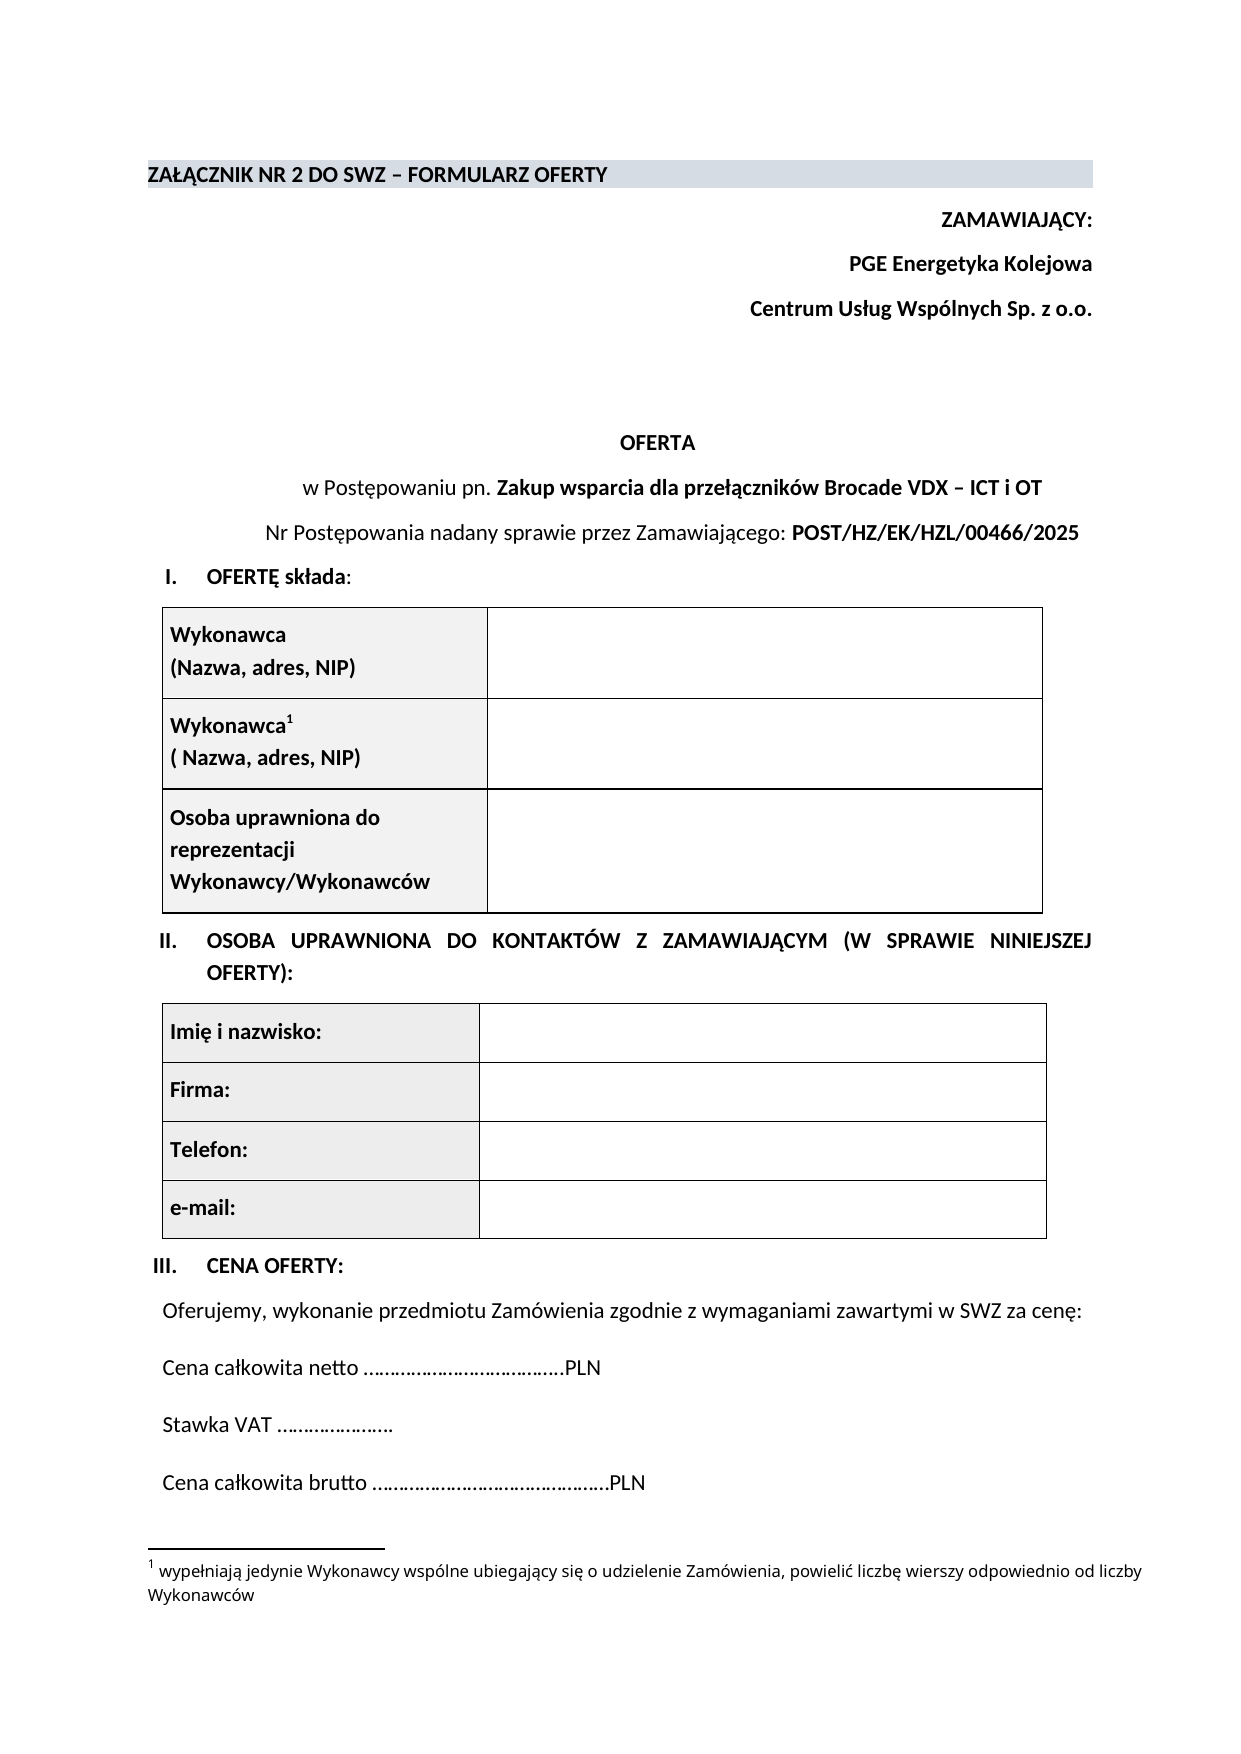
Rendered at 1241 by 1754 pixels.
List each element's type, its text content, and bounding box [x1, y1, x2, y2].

text w Postępowaniu pn. Zakup wsparcia dla przełączników Brocade VDX – ICT i OT [223, 473, 1122, 501]
table_header [488, 608, 1042, 697]
text Nr Postępowania nadany sprawie przez Zamawiającego: POST/HZ/EK/HZL/00466/2025 [223, 518, 1122, 546]
table_cell [480, 1181, 1046, 1238]
text Centrum Usług Wspólnych Sp. z o.o. [223, 294, 1093, 322]
table_header [480, 1004, 1046, 1062]
list OSOBA uprawniona DO KONTAKTÓW z zamawiającym (w sprawie niniejszej Oferty): [177, 926, 1093, 987]
table_cell Osoba uprawniona do reprezentacji Wykonawcy/Wykonawców [163, 790, 487, 912]
text ZAŁĄCZNIK NR 2 DO SWZ – FORMULARZ OFERTY [148, 160, 1093, 188]
text ZAMAWIAJĄCY: [223, 205, 1093, 233]
list CENA OFERTY: [177, 1251, 1093, 1279]
text Cena całkowita netto ………………………………..PLN [162, 1353, 1119, 1381]
text OFERTA [223, 428, 1093, 456]
table_header Wykonawca (Nazwa, adres, NIP) [163, 608, 487, 697]
text Stawka VAT …………………. [162, 1411, 1119, 1438]
text PGE Energetyka Kolejowa [223, 249, 1093, 277]
text Oferujemy, wykonanie przedmiotu Zamówienia zgodnie z wymaganiami zawartymi w SWZ za cenę: [162, 1296, 1119, 1324]
list Ofertę składa: [177, 562, 1093, 590]
table_cell e-mail: [163, 1181, 479, 1238]
table_cell [488, 790, 1042, 912]
table_cell Wykonawca ( Nazwa, adres, NIP) [163, 699, 487, 788]
table_cell [480, 1063, 1046, 1121]
table_cell [480, 1122, 1046, 1179]
table_cell [488, 699, 1042, 788]
table_cell Telefon: [163, 1122, 479, 1179]
text Cena całkowita brutto ………………………………………PLN [162, 1468, 1119, 1496]
table_header Imię i nazwisko: [163, 1004, 479, 1062]
table_cell Firma: [163, 1063, 479, 1121]
